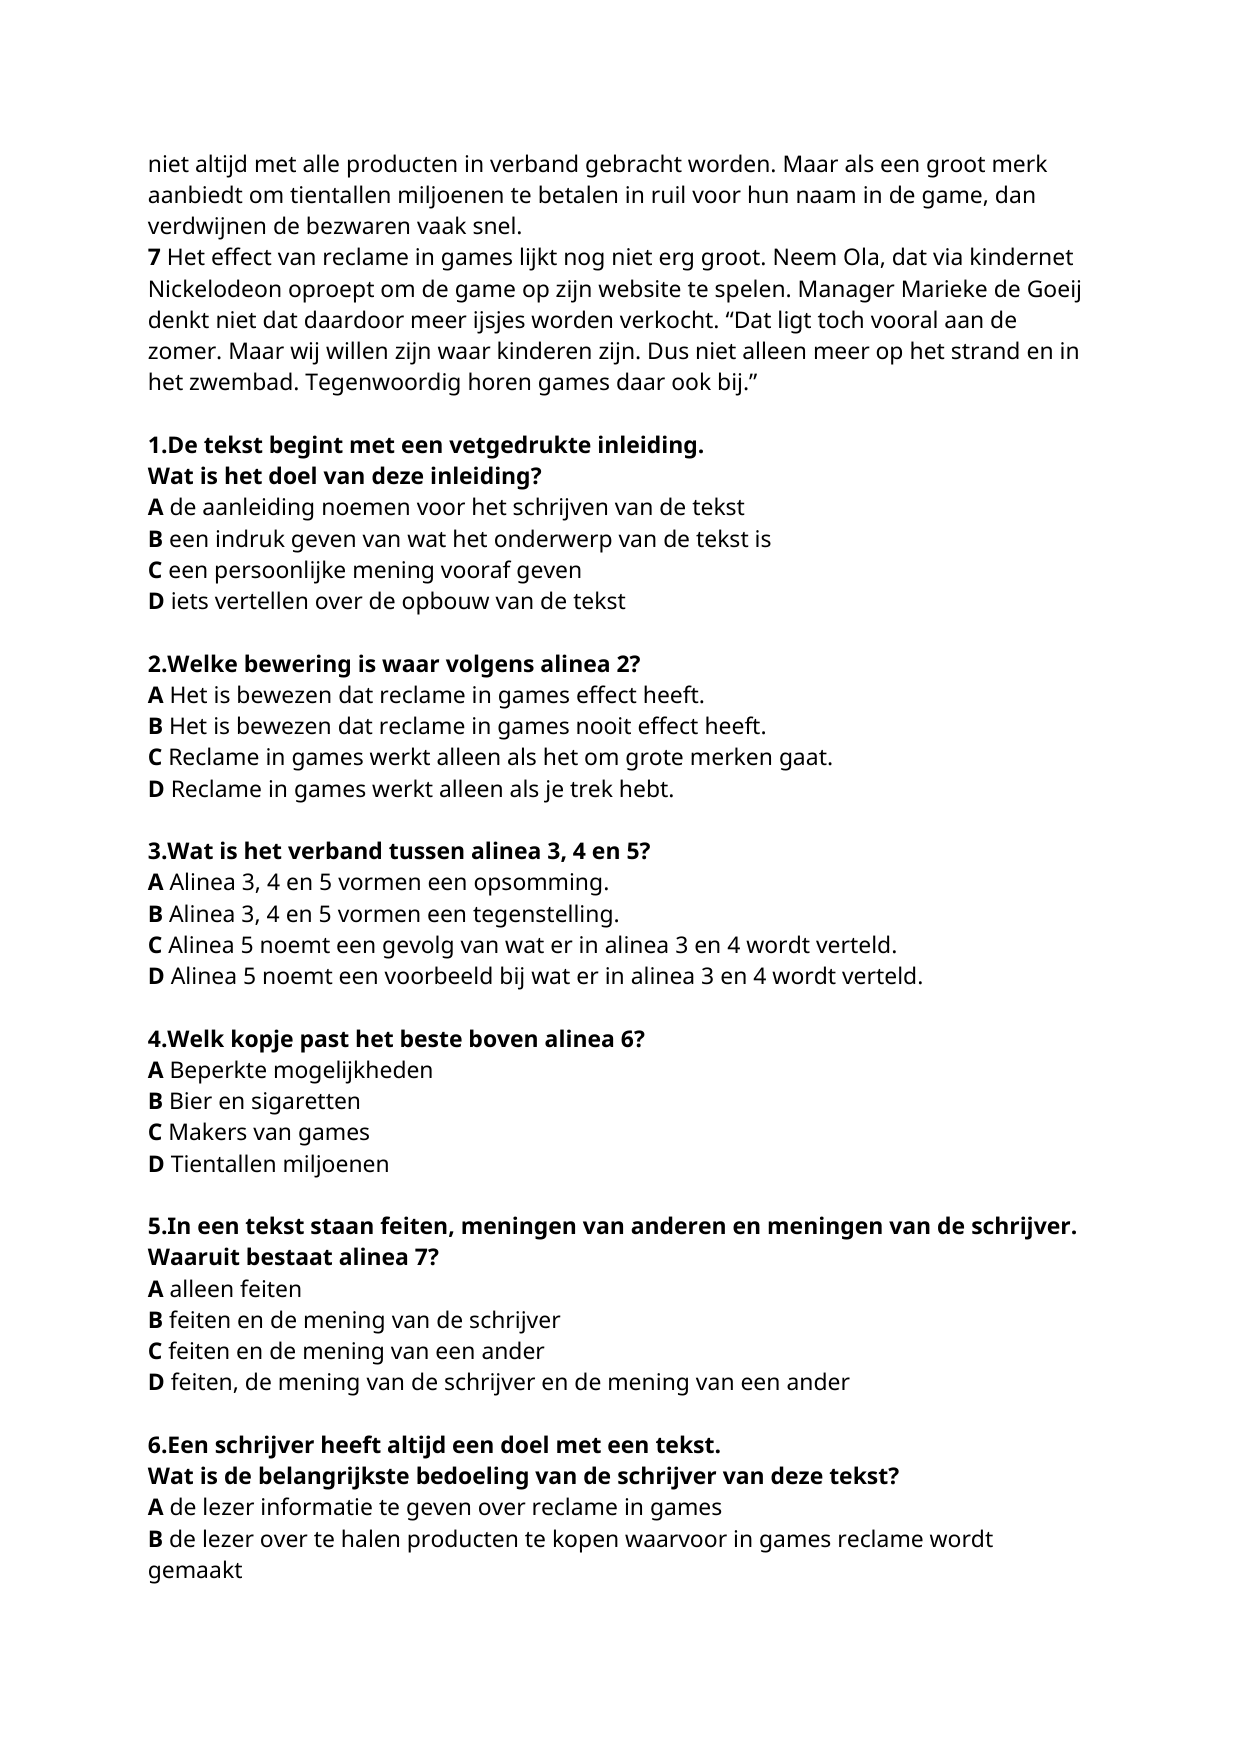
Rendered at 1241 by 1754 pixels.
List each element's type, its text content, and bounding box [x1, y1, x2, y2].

text B Bier en sigaretten [148, 1085, 1093, 1116]
text A de lezer informatie te geven over reclame in games [148, 1491, 1093, 1523]
text A de aanleiding noemen voor het schrijven van de tekst [148, 491, 1093, 523]
text D Tientallen miljoenen [148, 1148, 1093, 1179]
text 5.In een tekst staan feiten, meningen van anderen en meningen van de schrijver. Waaruit bestaat alinea 7? [148, 1210, 1093, 1273]
text B de lezer over te halen producten te kopen waarvoor in games reclame wordt [148, 1523, 1093, 1554]
text 4.Welk kopje past het beste boven alinea 6? [148, 1023, 1093, 1054]
text 3.Wat is het verband tussen alinea 3, 4 en 5? [148, 835, 1093, 866]
text A alleen feiten [148, 1273, 1093, 1304]
text 2.Welke bewering is waar volgens alinea 2? [148, 648, 1093, 679]
text C feiten en de mening van een ander [148, 1335, 1093, 1366]
text Wat is de belangrijkste bedoeling van de schrijver van deze tekst? [148, 1460, 1093, 1491]
text B een indruk geven van wat het onderwerp van de tekst is [148, 523, 1093, 554]
text 7 Het effect van reclame in games lijkt nog niet erg groot. Neem Ola, dat via kindernet Nickelodeon oproept om de game op zijn website te spelen. Manager Marieke de Goeij denkt niet dat daardoor meer ijsjes worden verkocht. “Dat ligt toch vooral aan de zomer. Maar wij willen zijn waar kinderen zijn. Dus niet alleen meer op het strand en in het zwembad. Tegenwoordig horen games daar ook bij.” [148, 241, 1093, 398]
text B Alinea 3, 4 en 5 vormen een tegenstelling. [148, 898, 1093, 929]
text D Reclame in games werkt alleen als je trek hebt. [148, 773, 1093, 804]
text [148, 148, 1093, 241]
text 1.De tekst begint met een vetgedrukte inleiding. [148, 429, 1093, 460]
text D Alinea 5 noemt een voorbeeld bij wat er in alinea 3 en 4 wordt verteld. [148, 960, 1093, 991]
text C Reclame in games werkt alleen als het om grote merken gaat. [148, 741, 1093, 773]
text B Het is bewezen dat reclame in games nooit effect heeft. [148, 710, 1093, 741]
text D iets vertellen over de opbouw van de tekst [148, 585, 1093, 616]
text Wat is het doel van deze inleiding? [148, 460, 1093, 491]
text C een persoonlijke mening vooraf geven [148, 554, 1093, 585]
text gemaakt [148, 1554, 1093, 1585]
text D feiten, de mening van de schrijver en de mening van een ander [148, 1366, 1093, 1398]
text A Het is bewezen dat reclame in games effect heeft. [148, 679, 1093, 710]
text B feiten en de mening van de schrijver [148, 1304, 1093, 1335]
text 6.Een schrijver heeft altijd een doel met een tekst. [148, 1429, 1093, 1460]
text A Alinea 3, 4 en 5 vormen een opsomming. [148, 866, 1093, 898]
text A Beperkte mogelijkheden [148, 1054, 1093, 1085]
text C Alinea 5 noemt een gevolg van wat er in alinea 3 en 4 wordt verteld. [148, 929, 1093, 960]
text C Makers van games [148, 1116, 1093, 1148]
